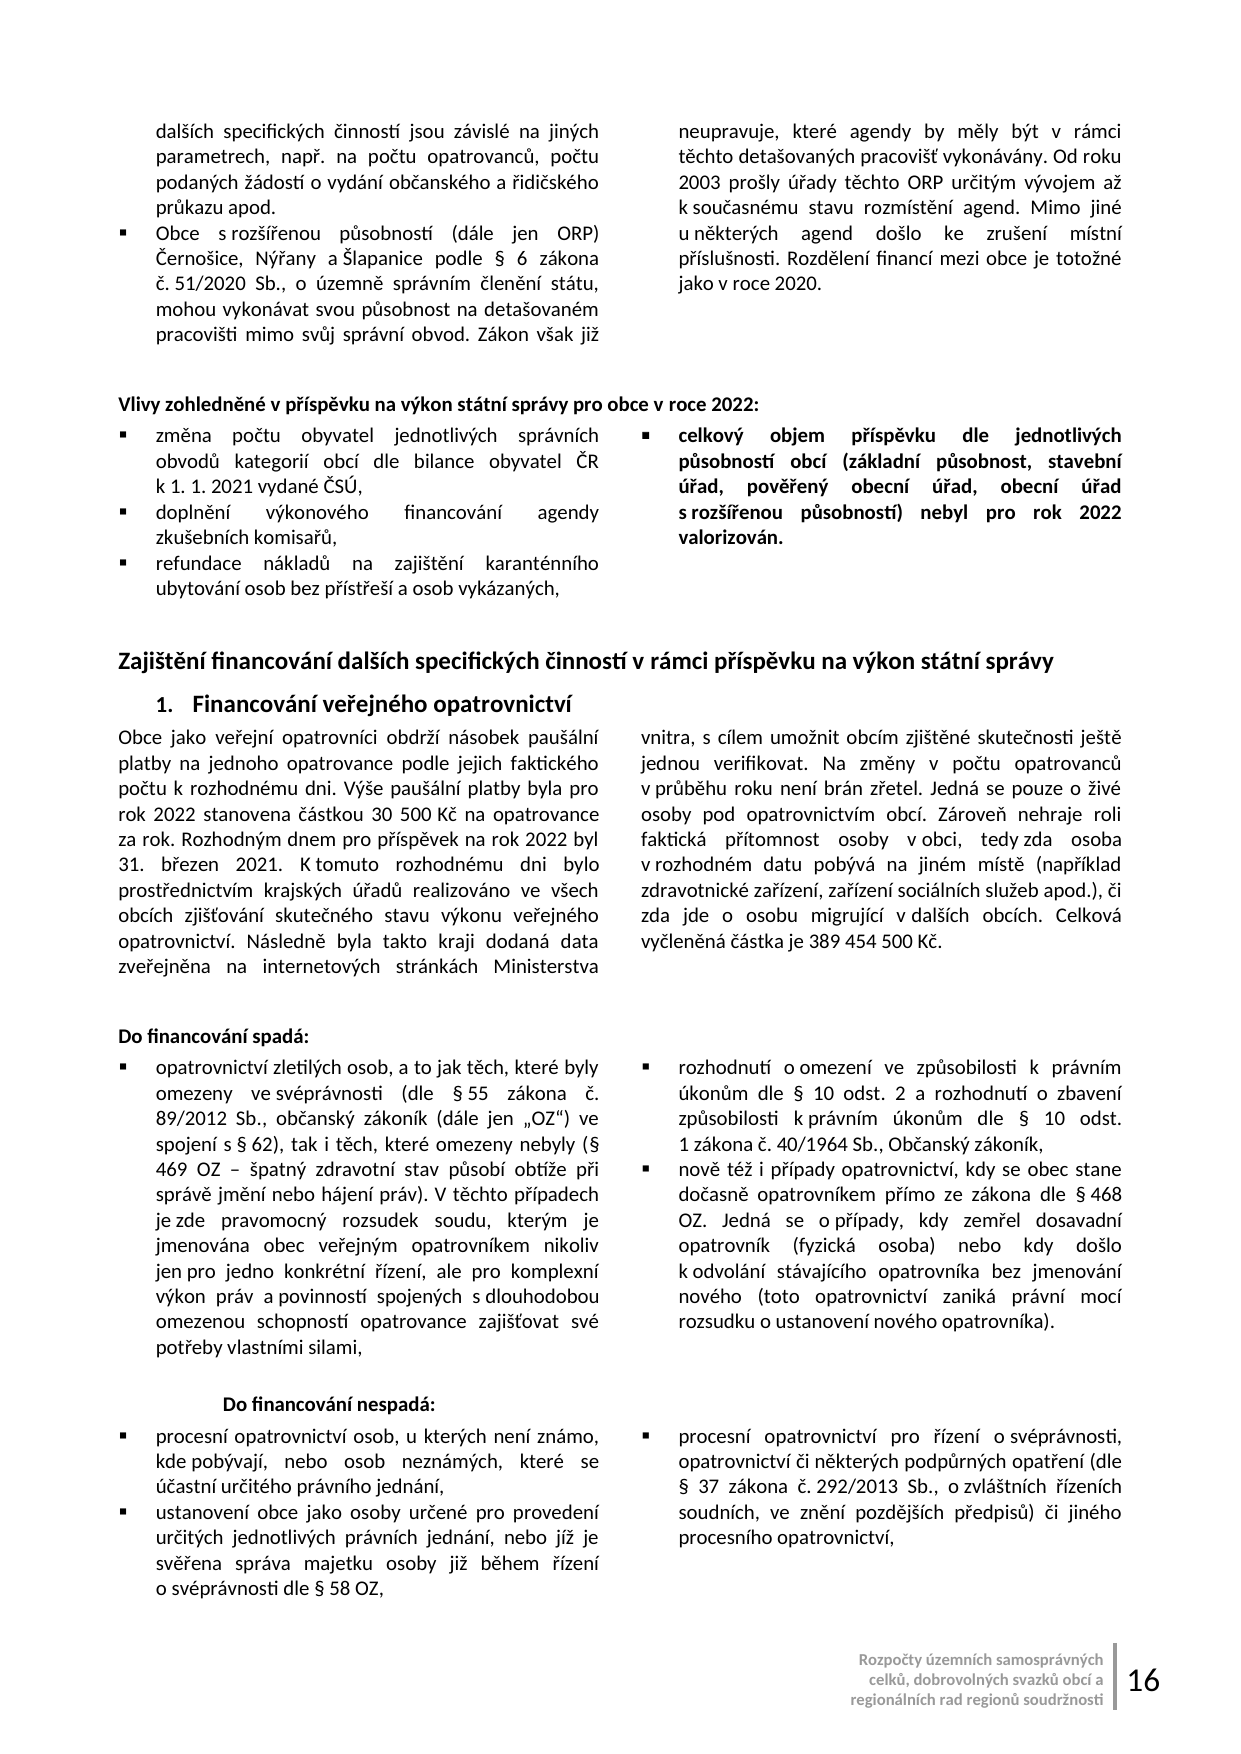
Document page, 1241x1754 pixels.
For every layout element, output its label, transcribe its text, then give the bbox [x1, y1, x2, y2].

list Obce s rozšířenou působností (dále jen ORP) Černošice, Nýřany a Šlapanice podle § 6 zákona č. 51/2020 Sb., o územně správním členění státu, mohou vykonávat svou působnost na detašovaném pracovišti mimo svůj správní obvod. Zákon však již neupravuje, které agendy by měly být v rámci těchto detašovaných pracovišť vykonávány. Od roku 2003 prošly úřady těchto ORP určitým vývojem až k současnému stavu rozmístění agend. Mimo jiné u některých agend došlo ke zrušení místní příslušnosti. Rozdělení financí mezi obce je totožné jako v roce 2020. [641, 118, 1122, 296]
list refundace nákladů na zajištění karanténního ubytování osob bez přístřeší a osob vykázaných, [118, 550, 599, 601]
text Obce jako veřejní opatrovníci obdrží násobek paušální platby na jednoho opatrovance podle jejich faktického počtu k rozhodnému dni. Výše paušální platby byla pro rok 2022 stanovena částkou 30 500 Kč na opatrovance za rok. Rozhodným dnem pro příspěvek na rok 2022 byl 31. březen 2021. K tomuto rozhodnému dni bylo prostřednictvím krajských úřadů realizováno ve všech obcích zjišťování skutečného stavu výkonu veřejného opatrovnictví. Následně byla takto kraji dodaná data zveřejněna na internetových stránkách Ministerstva vnitra, s cílem umožnit obcím zjištěné skutečnosti ještě jednou verifikovat. Na změny v počtu opatrovanců v průběhu roku není brán zřetel. Jedná se pouze o živé osoby pod opatrovnictvím obcí. Zároveň nehraje roli faktická přítomnost osoby v obci, tedy zda osoba v rozhodném datu pobývá na jiném místě (například zdravotnické zařízení, zařízení sociálních služeb apod.), či zda jde o osobu migrující v dalších obcích. Celková vyčleněná částka je 389 454 500 Kč. [641, 724, 1122, 953]
list Obce s rozšířenou působností (dále jen ORP) Černošice, Nýřany a Šlapanice podle § 6 zákona č. 51/2020 Sb., o územně správním členění státu, mohou vykonávat svou působnost na detašovaném pracovišti mimo svůj správní obvod. Zákon však již neupravuje, které agendy by měly být v rámci těchto detašovaných pracovišť vykonávány. Od roku 2003 prošly úřady těchto ORP určitým vývojem až k současnému stavu rozmístění agend. Mimo jiné u některých agend došlo ke zrušení místní příslušnosti. Rozdělení financí mezi obce je totožné jako v roce 2020. [118, 220, 599, 347]
list Financování veřejného opatrovnictví [155, 688, 1122, 718]
text Obce jako veřejní opatrovníci obdrží násobek paušální platby na jednoho opatrovance podle jejich faktického počtu k rozhodnému dni. Výše paušální platby byla pro rok 2022 stanovena částkou 30 500 Kč na opatrovance za rok. Rozhodným dnem pro příspěvek na rok 2022 byl 31. březen 2021. K tomuto rozhodnému dni bylo prostřednictvím krajských úřadů realizováno ve všech obcích zjišťování skutečného stavu výkonu veřejného opatrovnictví. Následně byla takto kraji dodaná data zveřejněna na internetových stránkách Ministerstva vnitra, s cílem umožnit obcím zjištěné skutečnosti ještě jednou verifikovat. Na změny v počtu opatrovanců v průběhu roku není brán zřetel. Jedná se pouze o živé osoby pod opatrovnictvím obcí. Zároveň nehraje roli faktická přítomnost osoby v obci, tedy zda osoba v rozhodném datu pobývá na jiném místě (například zdravotnické zařízení, zařízení sociálních služeb apod.), či zda jde o osobu migrující v dalších obcích. Celková vyčleněná částka je 389 454 500 Kč. [118, 724, 599, 979]
list procesní opatrovnictví osob, u kterých není známo, kde pobývají, nebo osob neznámých, které se účastní určitého právního jednání, [118, 1423, 599, 1499]
text Do financování nespadá: [193, 1391, 1122, 1417]
text Vlivy zohledněné v příspěvku na výkon státní správy pro obce v roce 2022: [118, 391, 1122, 416]
list nově též i případy opatrovnictví, kdy se obec stane dočasně opatrovníkem přímo ze zákona dle § 468 OZ. Jedná se o případy, kdy zemřel dosavadní opatrovník (fyzická osoba) nebo kdy došlo k odvolání stávajícího opatrovníka bez jmenování nového (toto opatrovnictví zaniká právní mocí rozsudku o ustanovení nového opatrovníka). [641, 1156, 1122, 1334]
list opatrovnictví zletilých osob, a to jak těch, které byly omezeny ve svéprávnosti (dle § 55 zákona č. 89/2012 Sb., občanský zákoník (dále jen „OZ“) ve spojení s § 62), tak i těch, které omezeny nebyly (§ 469 OZ – špatný zdravotní stav působí obtíže při správě jmění nebo hájení práv). V těchto případech je zde pravomocný rozsudek soudu, kterým je jmenována obec veřejným opatrovníkem nikoliv jen pro jedno konkrétní řízení, ale pro komplexní výkon práv a povinností spojených s dlouhodobou omezenou schopností opatrovance zajišťovat své potřeby vlastními silami, [118, 1054, 599, 1359]
text Zajištění financování dalších specifických činností v rámci příspěvku na výkon státní správy [118, 645, 1122, 675]
list ustanovení obce jako osoby určené pro provedení určitých jednotlivých právních jednání, nebo jíž je svěřena správa majetku osoby již během řízení o svéprávnosti dle § 58 OZ, [118, 1499, 599, 1601]
list procesní opatrovnictví pro řízení o svéprávnosti, opatrovnictví či některých podpůrných opatření (dle § 37 zákona č. 292/2013 Sb., o zvláštních řízeních soudních, ve znění pozdějších předpisů) či jiného procesního opatrovnictví, [641, 1423, 1122, 1550]
list celkový objem příspěvku dle jednotlivých působností obcí (základní působnost, stavební úřad, pověřený obecní úřad, obecní úřad s rozšířenou působností) nebyl pro rok 2022 valorizován. [641, 423, 1122, 550]
list doplnění výkonového financování agendy zkušebních komisařů, [118, 499, 599, 550]
text Do financování spadá: [118, 1023, 1122, 1048]
list rozhodnutí o omezení ve způsobilosti k právním úkonům dle § 10 odst. 2 a rozhodnutí o zbavení způsobilosti k právním úkonům dle § 10 odst. 1 zákona č. 40/1964 Sb., Občanský zákoník, [641, 1054, 1122, 1156]
list změna počtu obyvatel jednotlivých správních obvodů kategorií obcí dle bilance obyvatel ČR k 1. 1. 2021 vydané ČSÚ, [118, 423, 599, 499]
